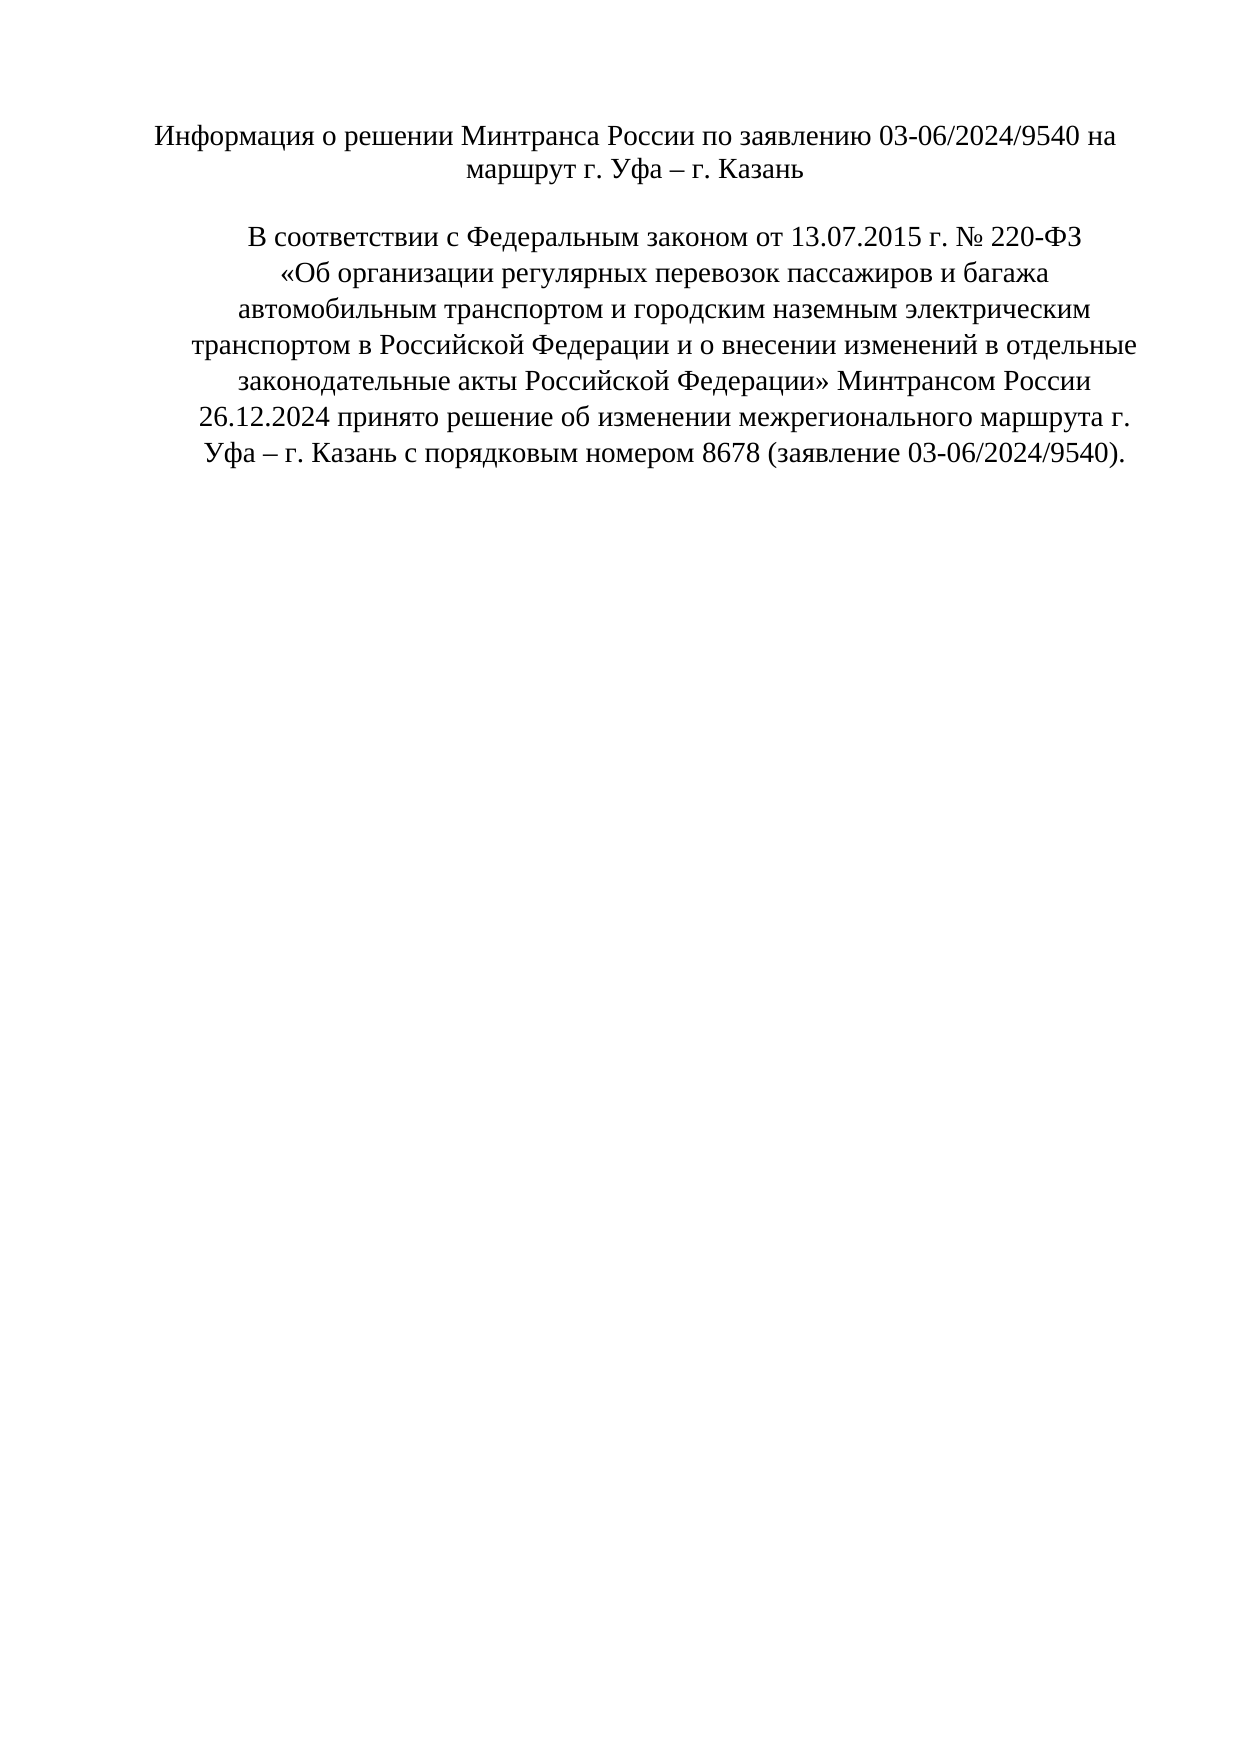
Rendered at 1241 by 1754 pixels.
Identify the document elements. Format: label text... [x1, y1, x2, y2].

text В соответствии с Федеральным законом от 13.07.2015 г. № 220-ФЗ «Об организации регулярных перевозок пассажиров и багажа автомобильным транспортом и городским наземным электрическим транспортом в Российской Федерации и о внесении изменений в отдельные законодательные акты Российской Федерации» Минтрансом России 26.12.2024 принято решение об изменении межрегионального маршрута г. Уфа – г. Казань с порядковым номером 8678 (заявление 03-06/2024/9540). [177, 219, 1152, 469]
text Информация о решении Минтранса России по заявлению 03-06/2024/9540 на маршрут г. Уфа – г. Казань [118, 118, 1152, 185]
